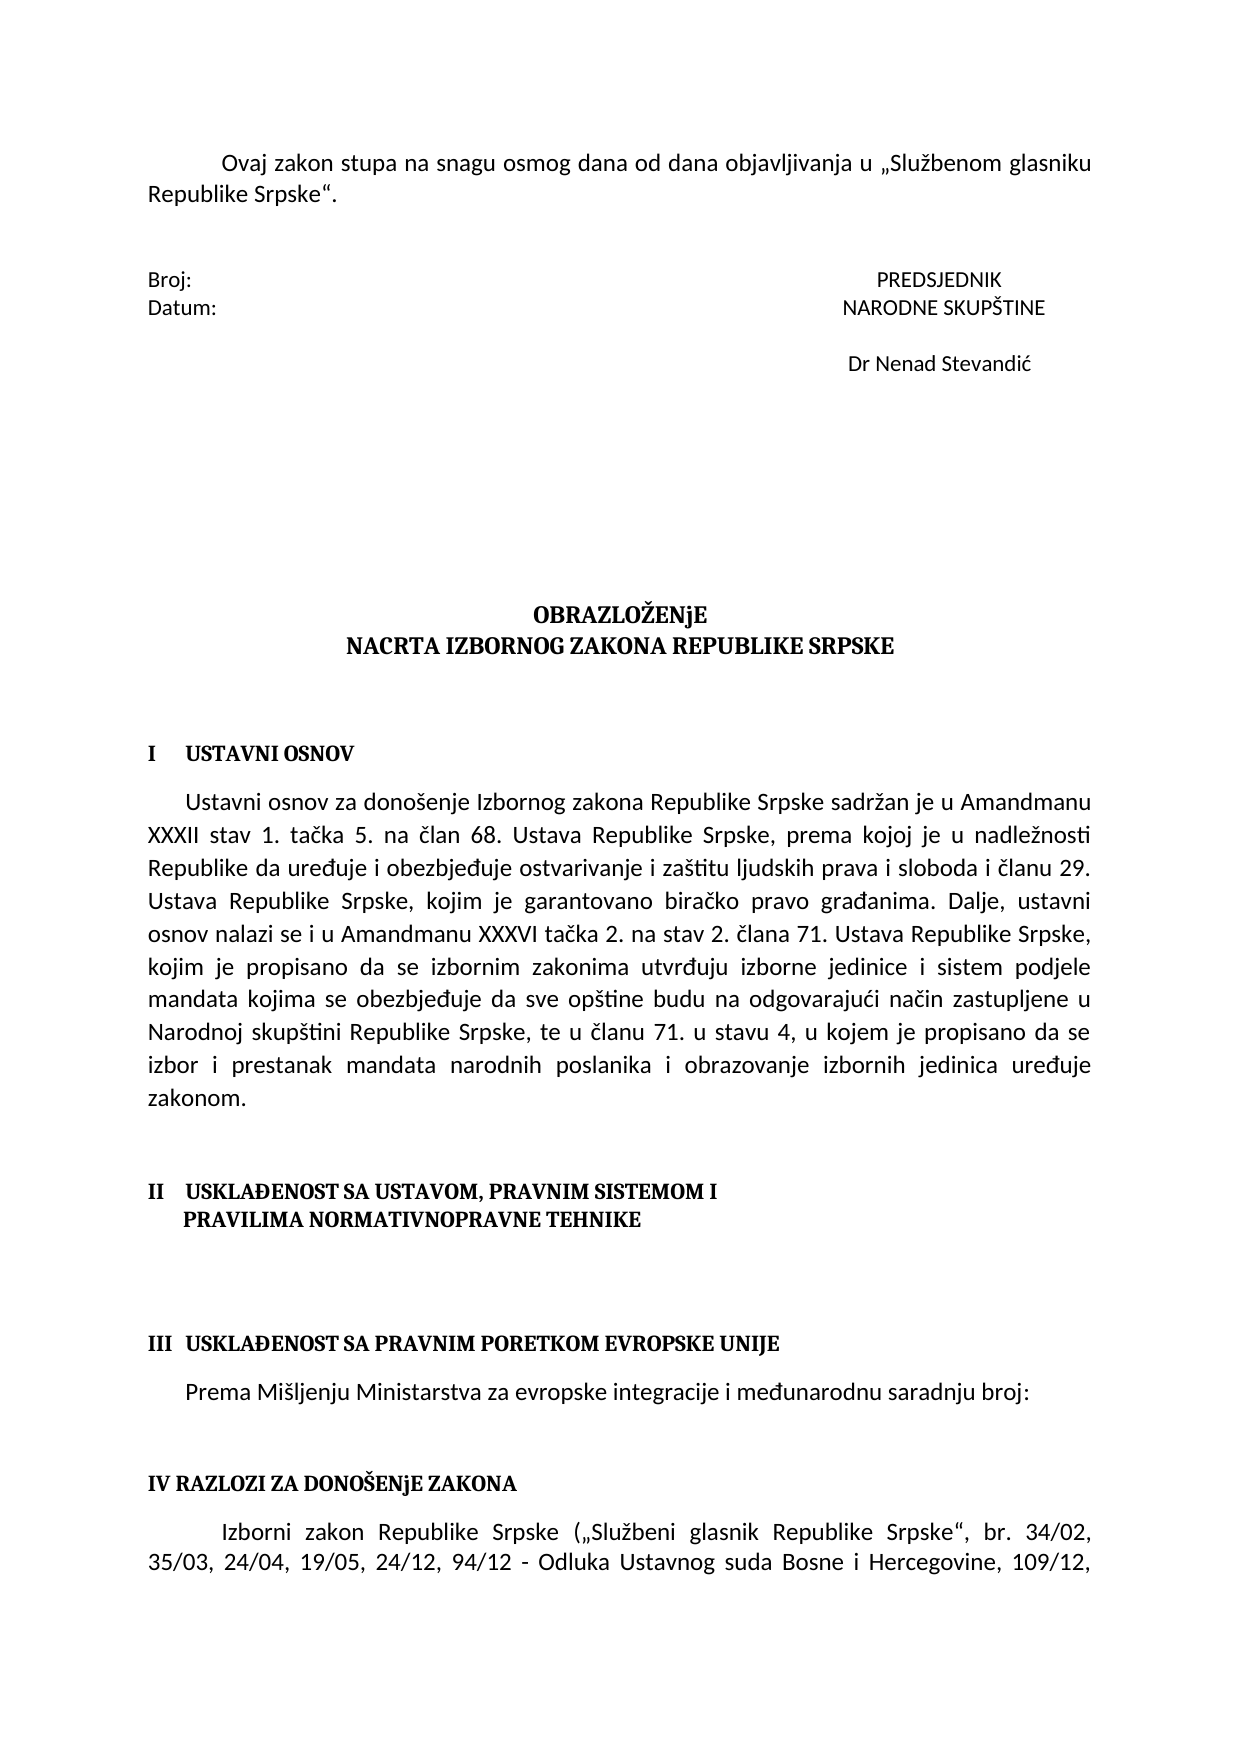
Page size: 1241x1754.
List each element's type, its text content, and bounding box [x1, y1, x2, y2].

text Datum: NARODNE SKUPŠTINE [148, 293, 1093, 321]
text Ovaj zakon stupa na snagu osmog dana od dana objavljivanja u „Službenom glasniku Republike Srpske“. [148, 148, 1093, 209]
text Ustavni osnov za donošenje Izbornog zakona Republike Srpske sadržan je u Amandmanu XXXII stav 1. tačka 5. na član 68. Ustava Republike Srpske, prema kojoj je u nadležnosti Republike da uređuje i obezbjeđuje ostvarivanje i zaštitu ljudskih prava i sloboda i članu 29. Ustava Republike Srpske, kojim je garantovano biračko pravo građanima. Dalje, ustavni osnov nalazi se i u Amandmanu XXXVI tačka 2. na stav 2. člana 71. Ustava Republike Srpske, kojim je propisano da se izbornim zakonima utvrđuju izborne jedinice i sistem podjele mandata kojima se obezbjeđuje da sve opštine budu na odgovarajući način zastupljene u Narodnoj skupštini Republike Srpske, te u članu 71. u stavu 4, u kojem je propisano da se izbor i prestanak mandata narodnih poslanika i obrazovanje izbornih jedinica uređuje zakonom. [148, 786, 1093, 1113]
text IV RAZLOZI ZA DONOŠENjE ZAKONA [148, 1471, 1093, 1497]
text I USTAVNI OSNOV [148, 741, 1093, 767]
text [148, 1516, 1093, 1577]
text Prema Mišljenju Ministarstva za evropske integracije i međunarodnu saradnju broj: [148, 1376, 1093, 1406]
text II USKLAĐENOST SA USTAVOM, PRAVNIM SISTEMOM I [148, 1179, 1093, 1205]
text PRAVILIMA NORMATIVNOPRAVNE TEHNIKE [148, 1207, 1093, 1233]
text Dr Nenad Stevandić [148, 349, 1093, 377]
text NACRTA IZBORNOG ZAKONA REPUBLIKE SRPSKE [148, 632, 1093, 661]
text OBRAZLOŽENjE [148, 601, 1093, 630]
text Broj: PREDSJEDNIK [148, 265, 1093, 293]
text III USKLAĐENOST SA PRAVNIM PORETKOM EVROPSKE UNIJE [148, 1331, 1093, 1357]
